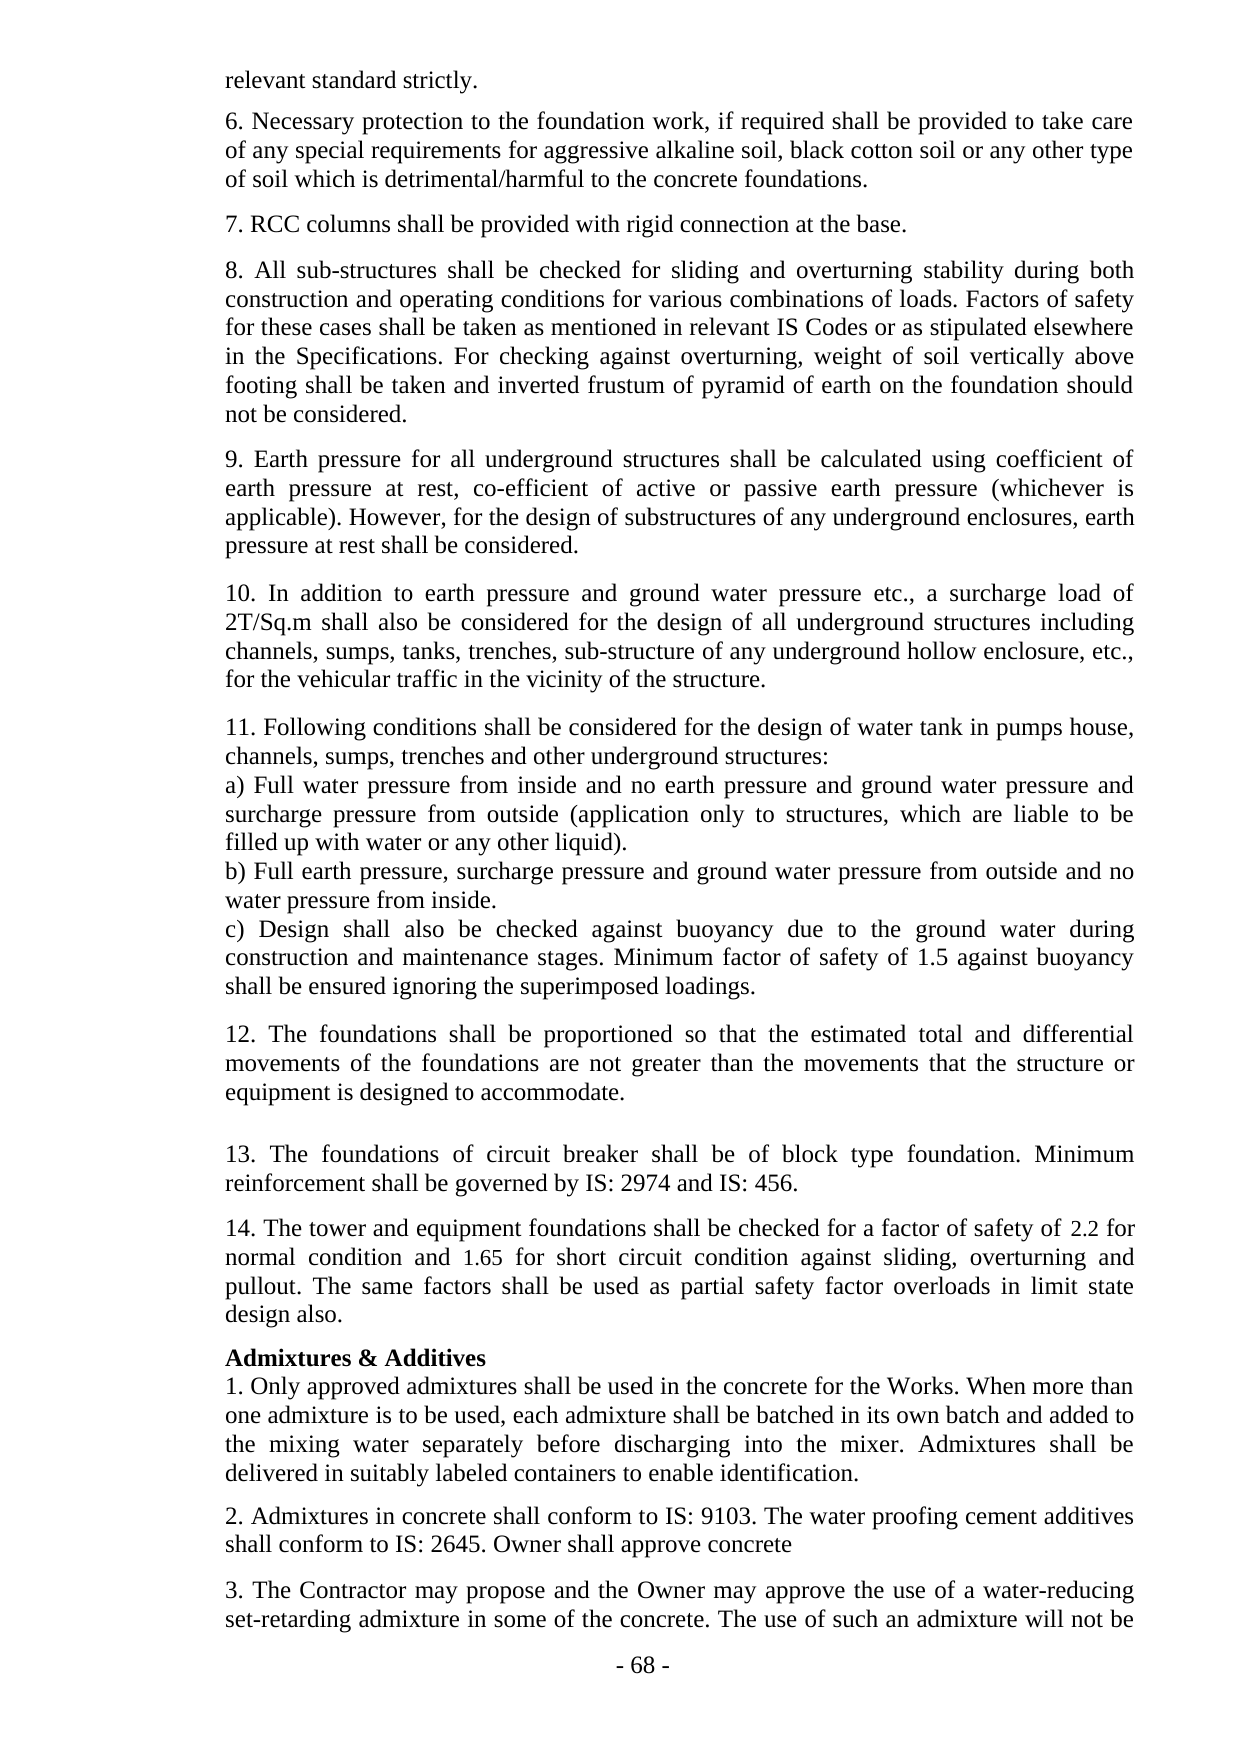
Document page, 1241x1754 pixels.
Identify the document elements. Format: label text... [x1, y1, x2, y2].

text a) Full water pressure from inside and no earth pressure and ground water pressure and surcharge pressure from outside (application only to structures, which are liable to be filled up with water or any other liquid). [225, 770, 1135, 856]
text 10. In addition to earth pressure and ground water pressure etc., a surcharge load of 2T/Sq.m shall also be considered for the design of all underground structures including channels, sumps, tanks, trenches, sub-structure of any underground hollow enclosure, etc., for the vehicular traffic in the vicinity of the structure. [225, 578, 1135, 693]
text 7. RCC columns shall be provided with rigid connection at the base. [150, 209, 1135, 238]
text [225, 66, 1135, 94]
text 2. Admixtures in concrete shall conform to IS: 9103. The water proofing cement additives shall conform to IS: 2645. Owner shall approve concrete [225, 1501, 1135, 1558]
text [225, 1575, 1135, 1632]
text 13. The foundations of circuit breaker shall be of block type foundation. Minimum reinforcement shall be governed by IS: 2974 and IS: 456. [225, 1139, 1135, 1196]
text 8. All sub-structures shall be checked for sliding and overturning stability during both construction and operating conditions for various combinations of loads. Factors of safety for these cases shall be taken as mentioned in relevant IS Codes or as stipulated elsewhere in the Specifications. For checking against overturning, weight of soil vertically above footing shall be taken and inverted frustum of pyramid of earth on the foundation should not be considered. [225, 255, 1135, 427]
text 9. Earth pressure for all underground structures shall be calculated using coefficient of earth pressure at rest, co-efficient of active or passive earth pressure (whichever is applicable). However, for the design of substructures of any underground enclosures, earth pressure at rest shall be considered. [225, 444, 1135, 559]
text Admixtures & Additives [150, 1343, 1135, 1371]
text 14. The tower and equipment foundations shall be checked for a factor of safety of 2.2 for normal condition and 1.65 for short circuit condition against sliding, overturning and pullout. The same factors shall be used as partial safety factor overloads in limit state design also. [225, 1213, 1135, 1328]
text 11. Following conditions shall be considered for the design of water tank in pumps house, channels, sumps, trenches and other underground structures: [225, 712, 1135, 770]
text 6. Necessary protection to the foundation work, if required shall be provided to take care of any special requirements for aggressive alkaline soil, black cotton soil or any other type of soil which is detrimental/harmful to the concrete foundations. [225, 106, 1135, 193]
text 12. The foundations shall be proportioned so that the estimated total and differential movements of the foundations are not greater than the movements that the structure or equipment is designed to accommodate. [225, 1019, 1135, 1105]
text c) Design shall also be checked against buoyancy due to the ground water during construction and maintenance stages. Minimum factor of safety of 1.5 against buoyancy shall be ensured ignoring the superimposed loadings. [225, 914, 1135, 1000]
text b) Full earth pressure, surcharge pressure and ground water pressure from outside and no water pressure from inside. [225, 856, 1135, 914]
text 1. Only approved admixtures shall be used in the concrete for the Works. When more than one admixture is to be used, each admixture shall be batched in its own batch and added to the mixing water separately before discharging into the mixer. Admixtures shall be delivered in suitably labeled containers to enable identification. [225, 1371, 1135, 1486]
